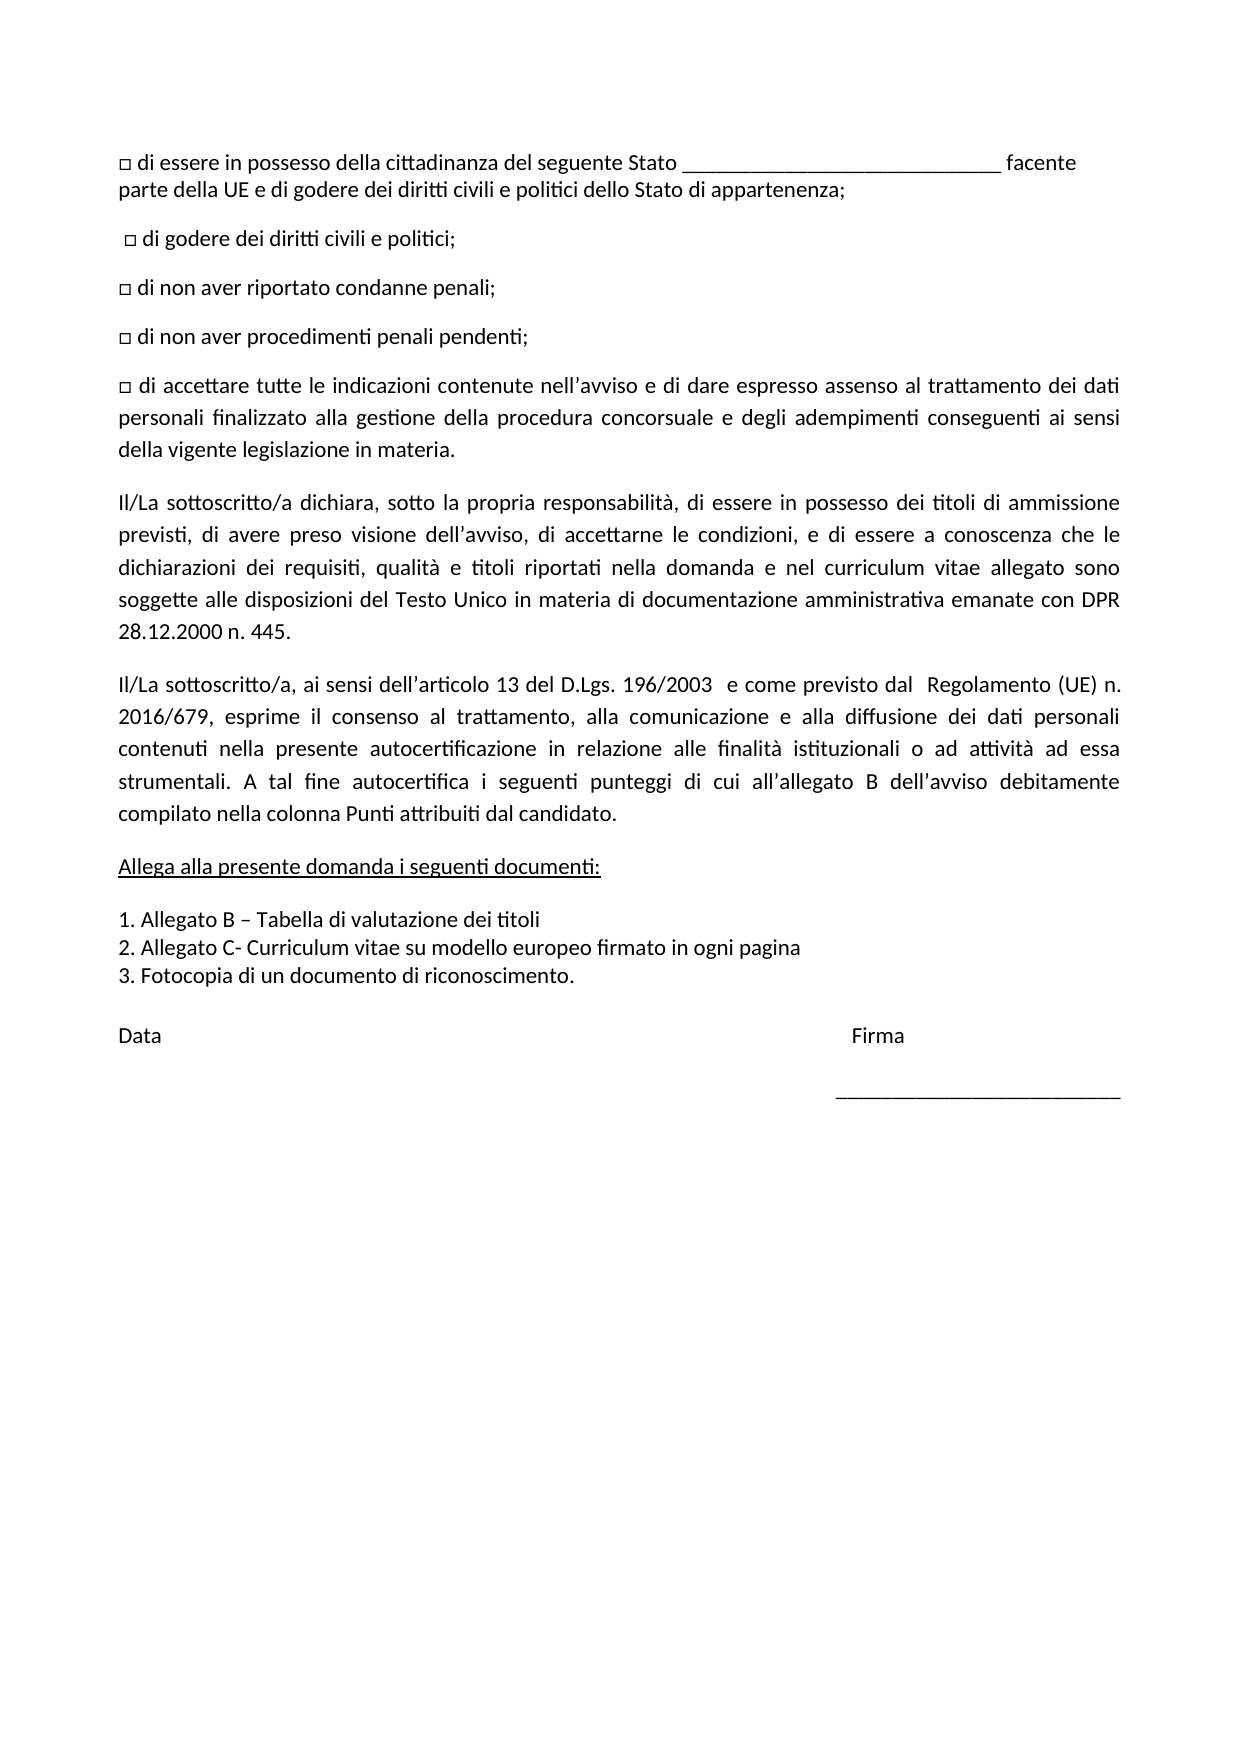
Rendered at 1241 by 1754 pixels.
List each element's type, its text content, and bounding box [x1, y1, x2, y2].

text □ di accettare tutte le indicazioni contenute nell’avviso e di dare espresso assenso al trattamento dei dati personali finalizzato alla gestione della procedura concorsuale e degli adempimenti conseguenti ai sensi della vigente legislazione in materia. [118, 371, 1122, 463]
text 1. Allegato B – Tabella di valutazione dei titoli [118, 905, 1122, 933]
text 3. Fotocopia di un documento di riconoscimento. [118, 961, 1122, 989]
text 2. Allegato C- Curriculum vitae su modello europeo firmato in ogni pagina [118, 933, 1122, 961]
text Allega alla presente domanda i seguenti documenti: [118, 852, 1122, 880]
text □ di non aver procedimenti penali pendenti; [118, 322, 1122, 350]
text Il/La sottoscritto/a, ai sensi dell’articolo 13 del D.Lgs. 196/2003 e come previsto dal Regolamento (UE) n. 2016/679, esprime il consenso al trattamento, alla comunicazione e alla diffusione dei dati personali contenuti nella presente autocertificazione in relazione alle finalità istituzionali o ad attività ad essa strumentali. A tal fine autocertifica i seguenti punteggi di cui all’allegato B dell’avviso debitamente compilato nella colonna Punti attribuiti dal candidato. [118, 670, 1122, 827]
text Data Firma [118, 1021, 1122, 1049]
text □ di essere in possesso della cittadinanza del seguente Stato ____________________________ facente parte della UE e di godere dei diritti civili e politici dello Stato di appartenenza; [118, 148, 1122, 204]
text _________________________ [118, 1074, 1122, 1102]
text □ di godere dei diritti civili e politici; [118, 224, 1122, 252]
text Il/La sottoscritto/a dichiara, sotto la propria responsabilità, di essere in possesso dei titoli di ammissione previsti, di avere preso visione dell’avviso, di accettarne le condizioni, e di essere a conoscenza che le dichiarazioni dei requisiti, qualità e titoli riportati nella domanda e nel curriculum vitae allegato sono soggette alle disposizioni del Testo Unico in materia di documentazione amministrativa emanate con DPR 28.12.2000 n. 445. [118, 488, 1122, 645]
text □ di non aver riportato condanne penali; [118, 273, 1122, 301]
